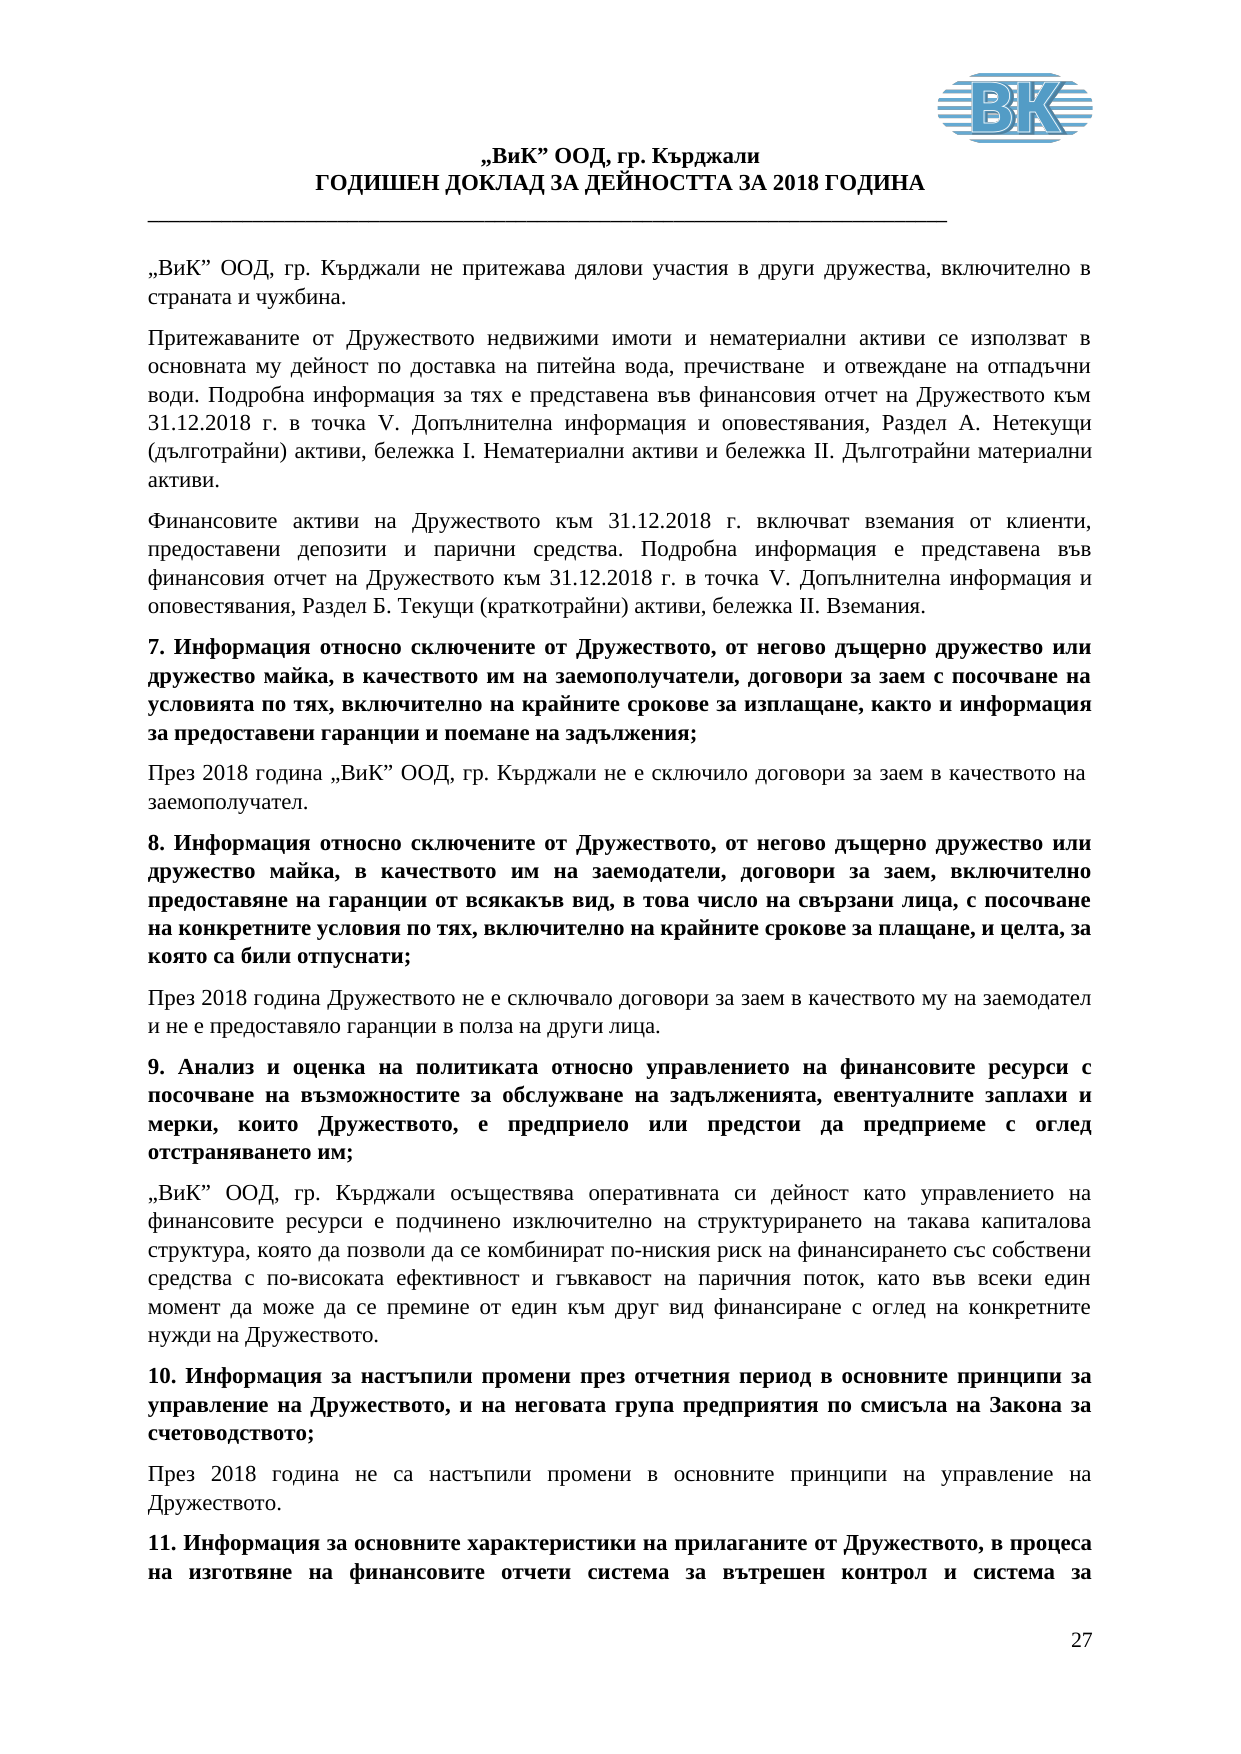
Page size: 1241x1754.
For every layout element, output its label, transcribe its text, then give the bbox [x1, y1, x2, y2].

text През 2018 година „ВиК” ООД, гр. Кърджали не е сключило договори за заем в качеството на заемополучател. [148, 759, 1088, 814]
text „ВиК” ООД, гр. Кърджали осъществява оперативната си дейност като управлението на финансовите ресурси е подчинено изключително на структурирането на такава капиталова структура, която да позволи да се комбинират по-ниския риск на финансирането със собствени средства с по-високата ефективност и гъвкавост на паричния поток, като във всеки един момент да може да се премине от един към друг вид финансиране с оглед на конкретните нужди на Дружеството. [148, 1179, 1093, 1348]
text 7. Информация относно сключените от Дружеството, от негово дъщерно дружество или дружество майка, в качеството им на заемополучатели, договори за заем с посочване на условията по тях, включително на крайните срокове за изплащане, както и информация за предоставени гаранции и поемане на задължения; [148, 633, 1093, 745]
text През 2018 година Дружеството не е сключвало договори за заем в качеството му на заемодател и не е предоставяло гаранции в полза на други лица. [148, 983, 1093, 1038]
text През 2018 година не са настъпили промени в основните принципи на управление на Дружеството. [148, 1460, 1093, 1515]
text 9. Анализ и оценка на политиката относно управлението на финансовите ресурси с посочване на възможностите за обслужване на задълженията, евентуалните заплахи и мерки, които Дружеството, е предприело или предстои да предприеме с оглед отстраняването им; [148, 1053, 1093, 1164]
picture [937, 73, 1093, 143]
text Финансовите активи на Дружеството към 31.12.2018 г. включват вземания от клиенти, предоставени депозити и парични средства. Подробна информация е представена във финансовия отчет на Дружеството към 31.12.2018 г. в точка V. Допълнителна информация и оповестявания, Раздел Б. Текущи (краткотрайни) активи, бележка II. Вземания. [148, 507, 1093, 619]
text 8. Информация относно сключените от Дружеството, от негово дъщерно дружество или дружество майка, в качеството им на заемодатели, договори за заем, включително предоставяне на гаранции от всякакъв вид, в това число на свързани лица, с посочване на конкретните условия по тях, включително на крайните срокове за плащане, и целта, за която са били отпуснати; [148, 829, 1093, 969]
text 10. Информация за настъпили промени през отчетния период в основните принципи за управление на Дружеството, и на неговата група предприятия по смисъла на Закона за счетоводството; [148, 1362, 1093, 1446]
text „ВиК” ООД, гр. Кърджали не притежава дялови участия в други дружества, включително в страната и чужбина. [148, 254, 1093, 309]
text Притежаваните от Дружеството недвижими имоти и нематериални активи се използват в основната му дейност по доставка на питейна вода, пречистване и отвеждане на отпадъчни води. Подробна информация за тях е представена във финансовия отчет на Дружеството към 31.12.2018 г. в точка V. Допълнителна информация и оповестявания, Раздел А. Нетекущи (дълготрайни) активи, бележка I. Нематериални активи и бележка II. Дълготрайни материални активи. [148, 324, 1093, 492]
